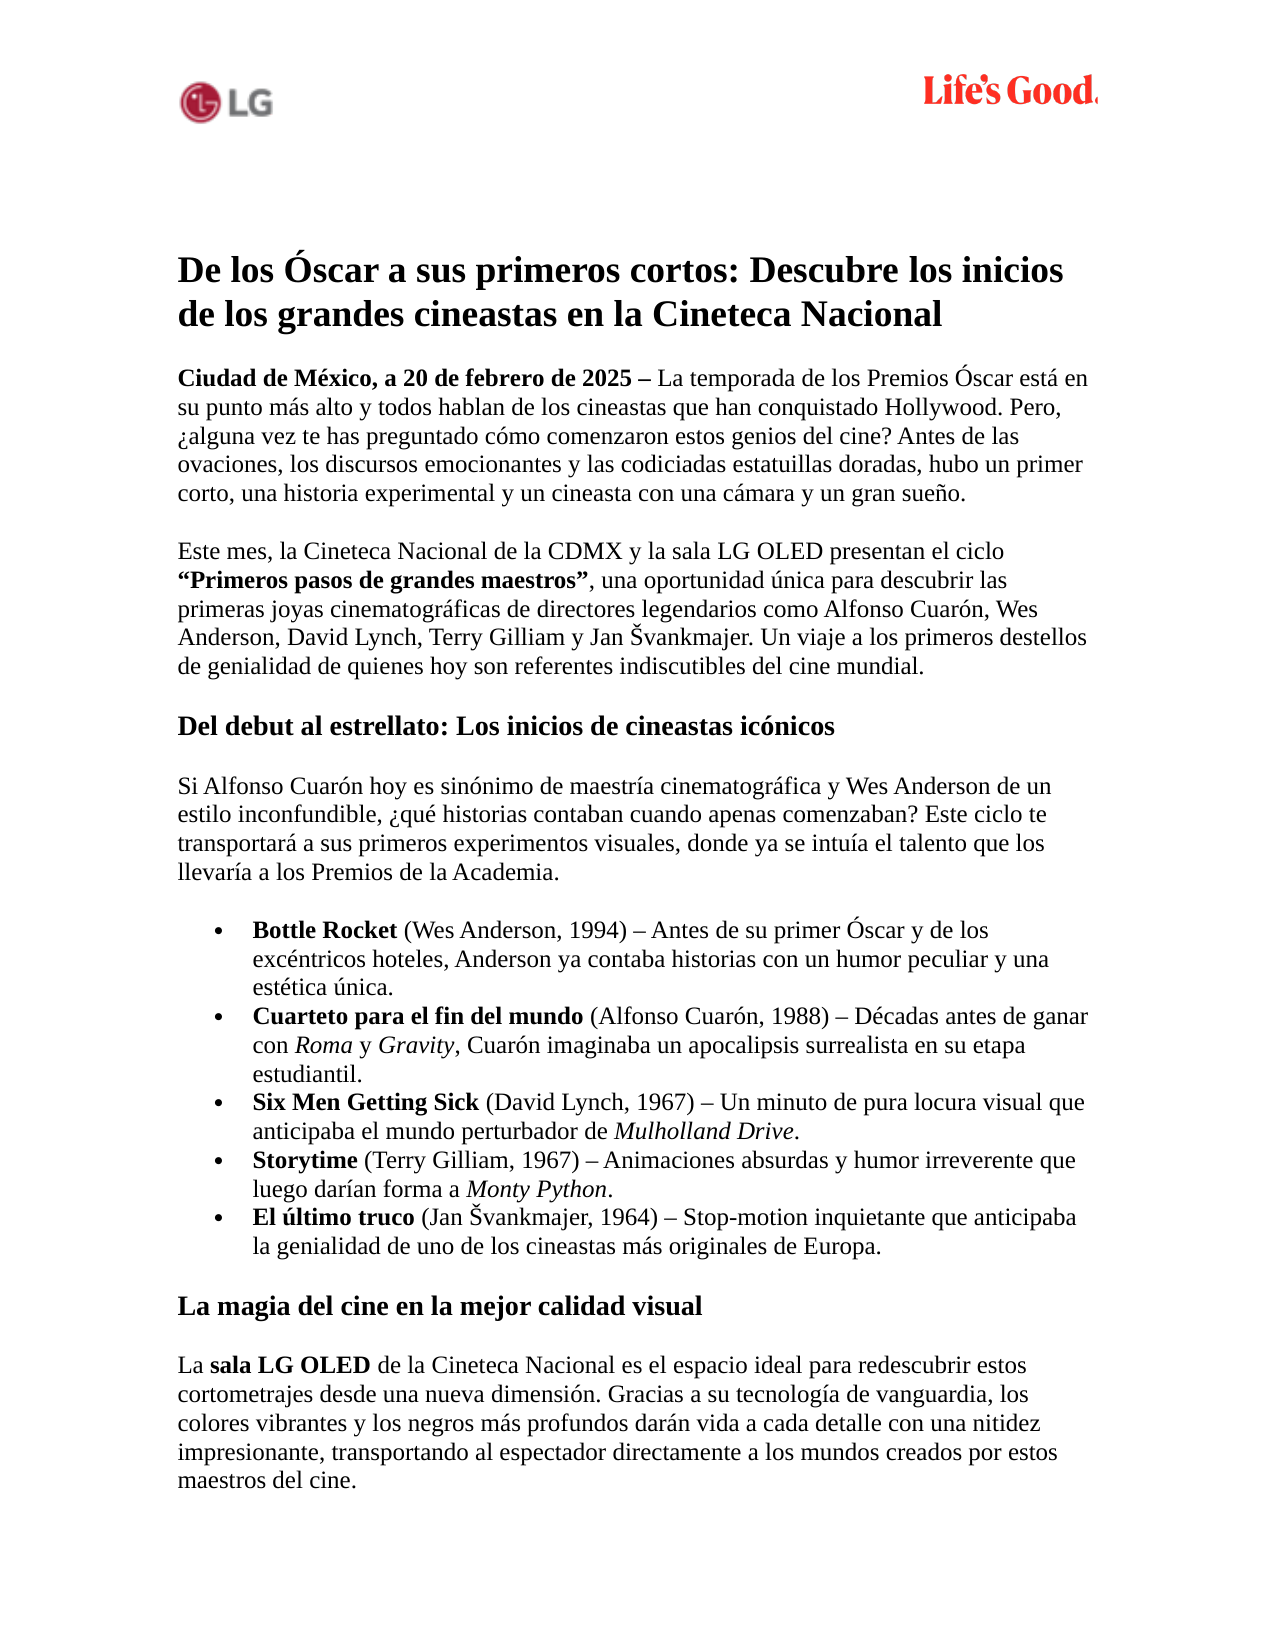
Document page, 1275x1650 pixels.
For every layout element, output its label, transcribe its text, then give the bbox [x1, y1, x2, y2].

text De los Óscar a sus primeros cortos: Descubre los inicios de los grandes cineastas en la Cineteca Nacional [177, 248, 1098, 334]
picture [922, 73, 1098, 105]
list Bottle Rocket (Wes Anderson, 1994) – Antes de su primer Óscar y de los excéntricos hoteles, Anderson ya contaba historias con un humor peculiar y una estética única. [215, 915, 1098, 1001]
text Este mes, la Cineteca Nacional de la CDMX y la sala LG OLED presentan el ciclo “Primeros pasos de grandes maestros”, una oportunidad única para descubrir las primeras joyas cinematográficas de directores legendarios como Alfonso Cuarón, Wes Anderson, David Lynch, Terry Gilliam y Jan Švankmajer. Un viaje a los primeros destellos de genialidad de quienes hoy son referentes indiscutibles del cine mundial. [177, 536, 1098, 680]
list Six Men Getting Sick (David Lynch, 1967) – Un minuto de pura locura visual que anticipaba el mundo perturbador de Mulholland Drive. [215, 1087, 1098, 1145]
list El último truco (Jan Švankmajer, 1964) – Stop-motion inquietante que anticipaba la genialidad de uno de los cineastas más originales de Europa. [215, 1202, 1098, 1260]
text La magia del cine en la mejor calidad visual [177, 1289, 1098, 1321]
text Del debut al estrellato: Los inicios de cineastas icónicos [177, 709, 1098, 742]
picture [177, 73, 282, 135]
list Storytime (Terry Gilliam, 1967) – Animaciones absurdas y humor irreverente que luego darían forma a Monty Python. [215, 1145, 1098, 1202]
text La sala LG OLED de la Cineteca Nacional es el espacio ideal para redescubrir estos cortometrajes desde una nueva dimensión. Gracias a su tecnología de vanguardia, los colores vibrantes y los negros más profundos darán vida a cada detalle con una nitidez impresionante, transportando al espectador directamente a los mundos creados por estos maestros del cine. [177, 1351, 1098, 1494]
text Ciudad de México, a 20 de febrero de 2025 – La temporada de los Premios Óscar está en su punto más alto y todos hablan de los cineastas que han conquistado Hollywood. Pero, ¿alguna vez te has preguntado cómo comenzaron estos genios del cine? Antes de las ovaciones, los discursos emocionantes y las codiciadas estatuillas doradas, hubo un primer corto, una historia experimental y un cineasta con una cámara y un gran sueño. [177, 363, 1098, 507]
text Si Alfonso Cuarón hoy es sinónimo de maestría cinematográfica y Wes Anderson de un estilo inconfundible, ¿qué historias contaban cuando apenas comenzaban? Este ciclo te transportará a sus primeros experimentos visuales, donde ya se intuía el talento que los llevaría a los Premios de la Academia. [177, 771, 1098, 886]
list Cuarteto para el fin del mundo (Alfonso Cuarón, 1988) – Décadas antes de ganar con Roma y Gravity, Cuarón imaginaba un apocalipsis surrealista en su etapa estudiantil. [215, 1001, 1098, 1087]
